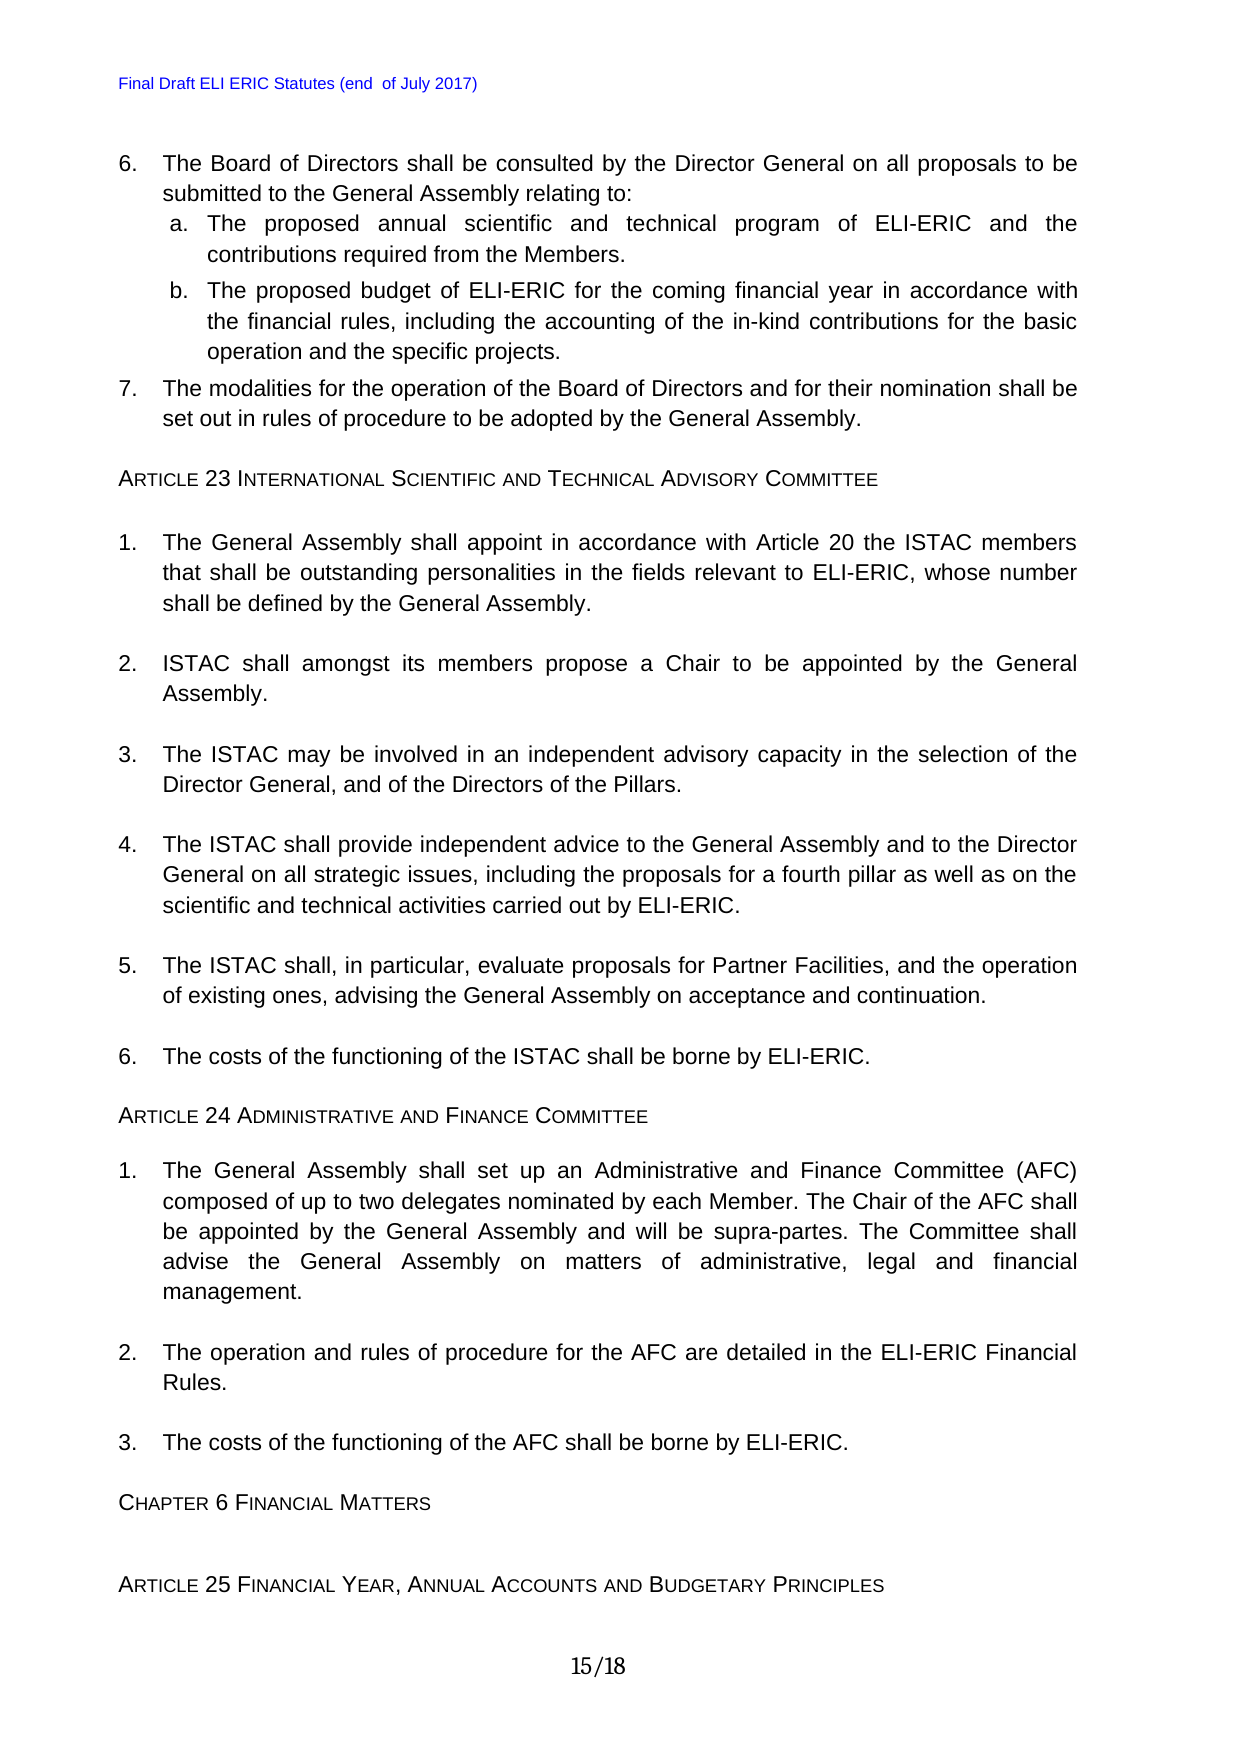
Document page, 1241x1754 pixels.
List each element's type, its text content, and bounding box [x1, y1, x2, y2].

list The ISTAC may be involved in an independent advisory capacity in the selection of the Director General, and of the Directors of the Pillars. [118, 741, 1078, 797]
list The modalities for the operation of the Board of Directors and for their nomination shall be set out in rules of procedure to be adopted by the General Assembly. [118, 375, 1078, 431]
list Article 23 International Scientific and Technical Advisory Committee [118, 465, 1078, 525]
text Article 24 Administrative and Finance Committee [118, 1102, 1078, 1128]
list The proposed budget of ELI-ERIC for the coming financial year in accordance with the financial rules, including the accounting of the in-kind contributions for the basic operation and the specific projects. [169, 277, 1078, 364]
text Chapter 6 Financial Matters [118, 1489, 1078, 1515]
list The General Assembly shall set up an Administrative and Finance Committee (AFC) composed of up to two delegates nominated by each Member. The Chair of the AFC shall be appointed by the General Assembly and will be supra-partes. The Committee shall advise the General Assembly on matters of administrative, legal and financial management. [118, 1157, 1078, 1305]
list The costs of the functioning of the AFC shall be borne by ELI-ERIC. [118, 1429, 1078, 1456]
list ISTAC shall amongst its members propose a Chair to be appointed by the General Assembly. [118, 650, 1078, 706]
text Article 25 Financial Year, Annual Accounts and Budgetary Principles [118, 1571, 1078, 1597]
list The ISTAC shall, in particular, evaluate proposals for Partner Facilities, and the operation of existing ones, advising the General Assembly on acceptance and continuation. [118, 952, 1078, 1008]
list The costs of the functioning of the ISTAC shall be borne by ELI-ERIC. [118, 1043, 1078, 1069]
list The ISTAC shall provide independent advice to the General Assembly and to the Director General on all strategic issues, including the proposals for a fourth pillar as well as on the scientific and technical activities carried out by ELI-ERIC. [118, 831, 1078, 918]
list The operation and rules of procedure for the AFC are detailed in the ELI-ERIC Financial Rules. [118, 1339, 1078, 1395]
list The proposed annual scientific and technical program of ELI-ERIC and the contributions required from the Members. [169, 210, 1078, 267]
list The Board of Directors shall be consulted by the Director General on all proposals to be submitted to the General Assembly relating to: [118, 150, 1078, 207]
list The General Assembly shall appoint in accordance with Article 20 the ISTAC members that shall be outstanding personalities in the fields relevant to ELI-ERIC, whose number shall be defined by the General Assembly. [118, 529, 1078, 616]
